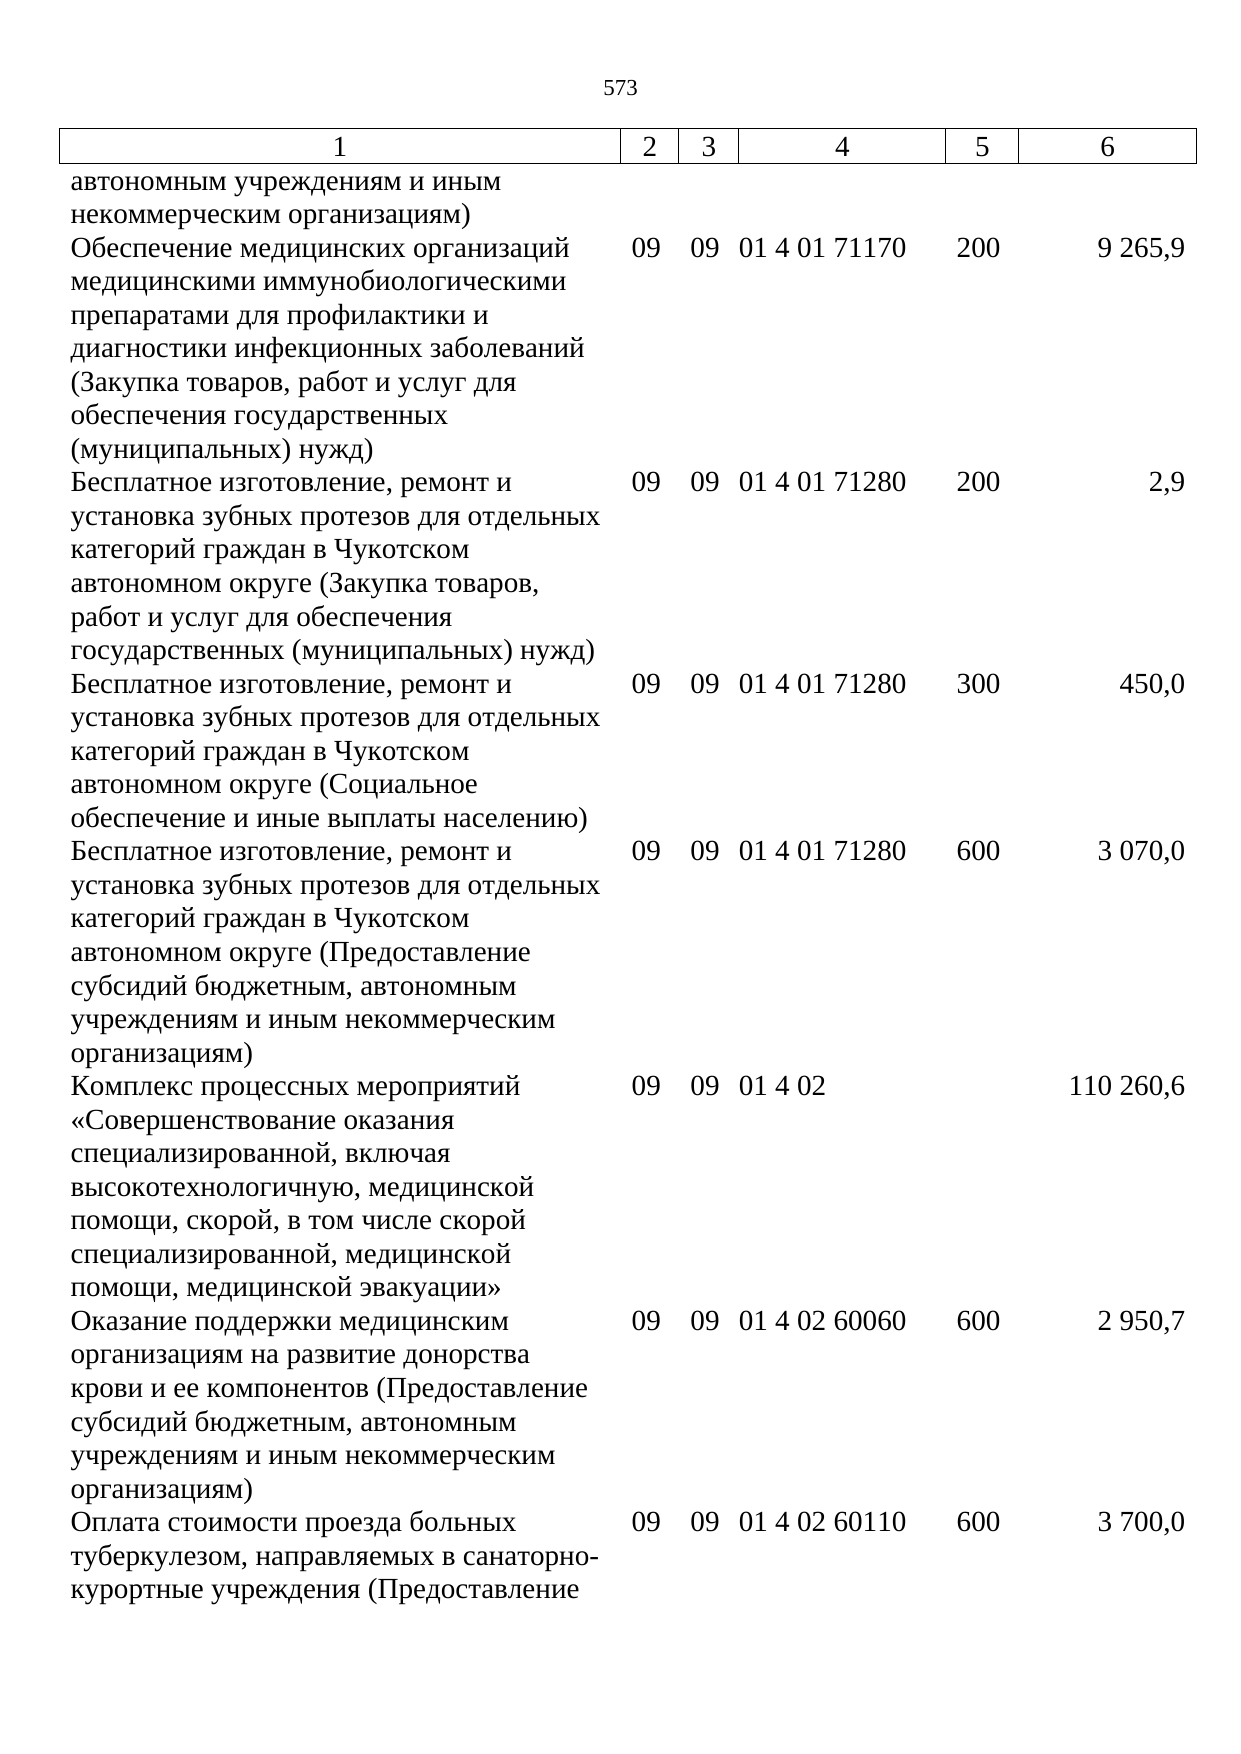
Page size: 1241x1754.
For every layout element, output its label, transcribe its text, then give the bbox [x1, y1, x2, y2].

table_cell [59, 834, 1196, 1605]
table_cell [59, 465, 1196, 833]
table_header 5 [946, 129, 1018, 163]
table_header 6 [1019, 129, 1196, 163]
table_header 1 [60, 129, 620, 163]
table_header 3 [679, 129, 738, 163]
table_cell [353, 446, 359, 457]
table_header 2 [621, 129, 678, 163]
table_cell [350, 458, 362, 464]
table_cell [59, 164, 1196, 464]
table_header 4 [739, 129, 945, 163]
